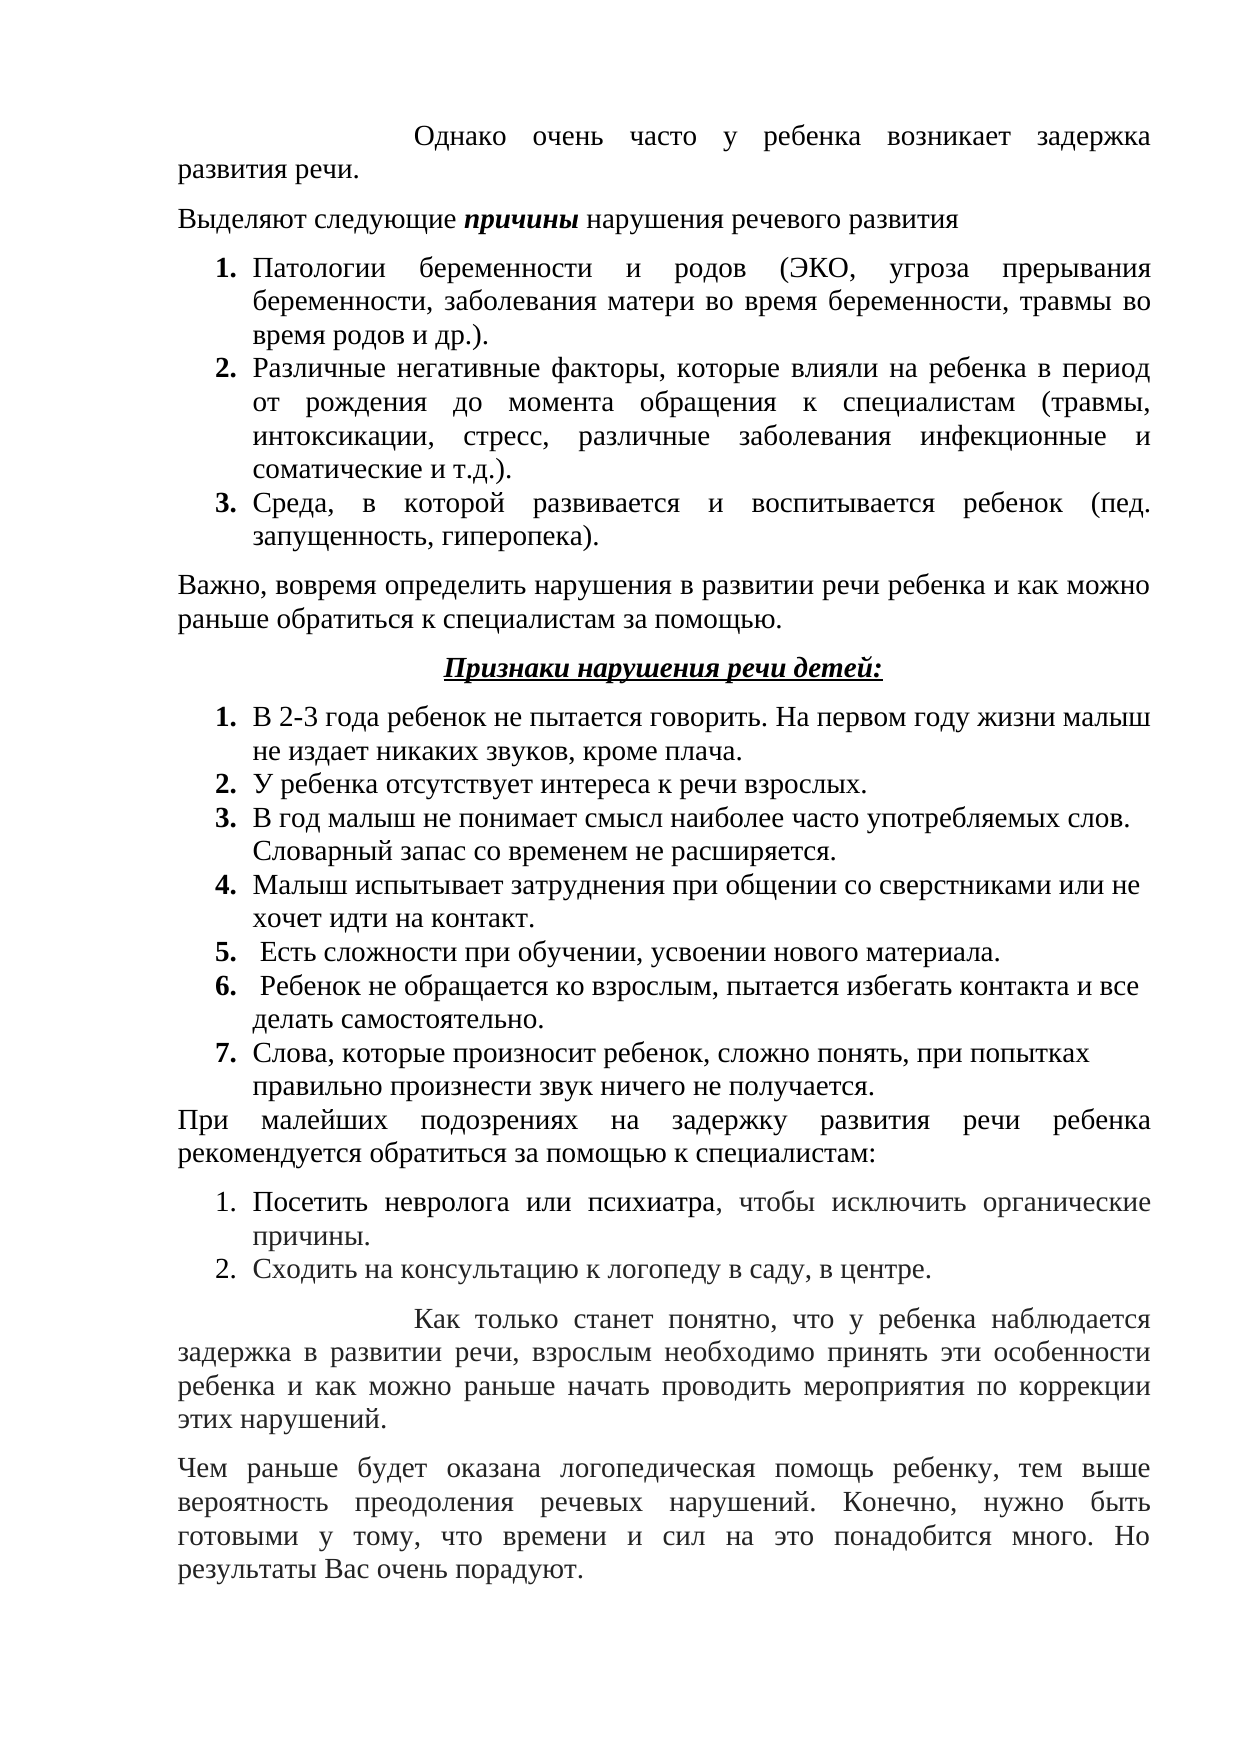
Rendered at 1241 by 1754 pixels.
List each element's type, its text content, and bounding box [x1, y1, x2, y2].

text Важно, вовремя определить нарушения в развитии речи ребенка и как можно раньше обратиться к специалистам за помощью. [177, 567, 1152, 634]
list Ребенок не обращается ко взрослым, пытается избегать контакта и все делать самостоятельно. [215, 968, 1152, 1035]
list В год малыш не понимает смысл наиболее часто употребляемых слов. Словарный запас со временем не расширяется. [215, 800, 1152, 867]
text Признаки нарушения речи детей: [177, 650, 1152, 684]
text Выделяют следующие причины нарушения речевого развития [177, 201, 1152, 234]
list В 2-3 года ребенок не пытается говорить. На первом году жизни малыш не издает никаких звуков, кроме плача. [215, 699, 1152, 766]
list Сходить на консультацию к логопеду в саду, в центре. [215, 1252, 1152, 1285]
text Однако очень часто у ребенка возникает задержка развития речи. [177, 118, 1152, 185]
list Различные негативные факторы, которые влияли на ребенка в период от рождения до момента обращения к специалистам (травмы, интоксикации, стресс, различные заболевания инфекционные и соматические и т.д.). [215, 351, 1152, 485]
list Среда, в которой развивается и воспитывается ребенок (пед. запущенность, гиперопека). [215, 485, 1152, 552]
text Чем раньше будет оказана логопедическая помощь ребенку, тем выше вероятность преодоления речевых нарушений. Конечно, нужно быть готовыми у тому, что времени и сил на это понадобится много. Но результаты Вас очень порадуют. [177, 1451, 1152, 1585]
list У ребенка отсутствует интереса к речи взрослых. [215, 766, 1152, 800]
list Есть сложности при обучении, усвоении нового материала. [215, 934, 1152, 968]
text При малейших подозрениях на задержку развития речи ребенка рекомендуется обратиться за помощью к специалистам: [177, 1102, 1152, 1169]
list Слова, которые произносит ребенок, сложно понять, при попытках правильно произнести звук ничего не получается. [215, 1035, 1152, 1102]
list Малыш испытывает затруднения при общении со сверстниками или не хочет идти на контакт. [215, 867, 1152, 934]
list Патологии беременности и родов (ЭКО, угроза прерывания беременности, заболевания матери во время беременности, травмы во время родов и др.). [215, 250, 1152, 351]
text Как только станет понятно, что у ребенка наблюдается задержка в развитии речи, взрослым необходимо принять эти особенности ребенка и как можно раньше начать проводить мероприятия по коррекции этих нарушений. [177, 1301, 1152, 1435]
list Посетить невролога или психиатра, чтобы исключить органические причины. [215, 1184, 1152, 1252]
